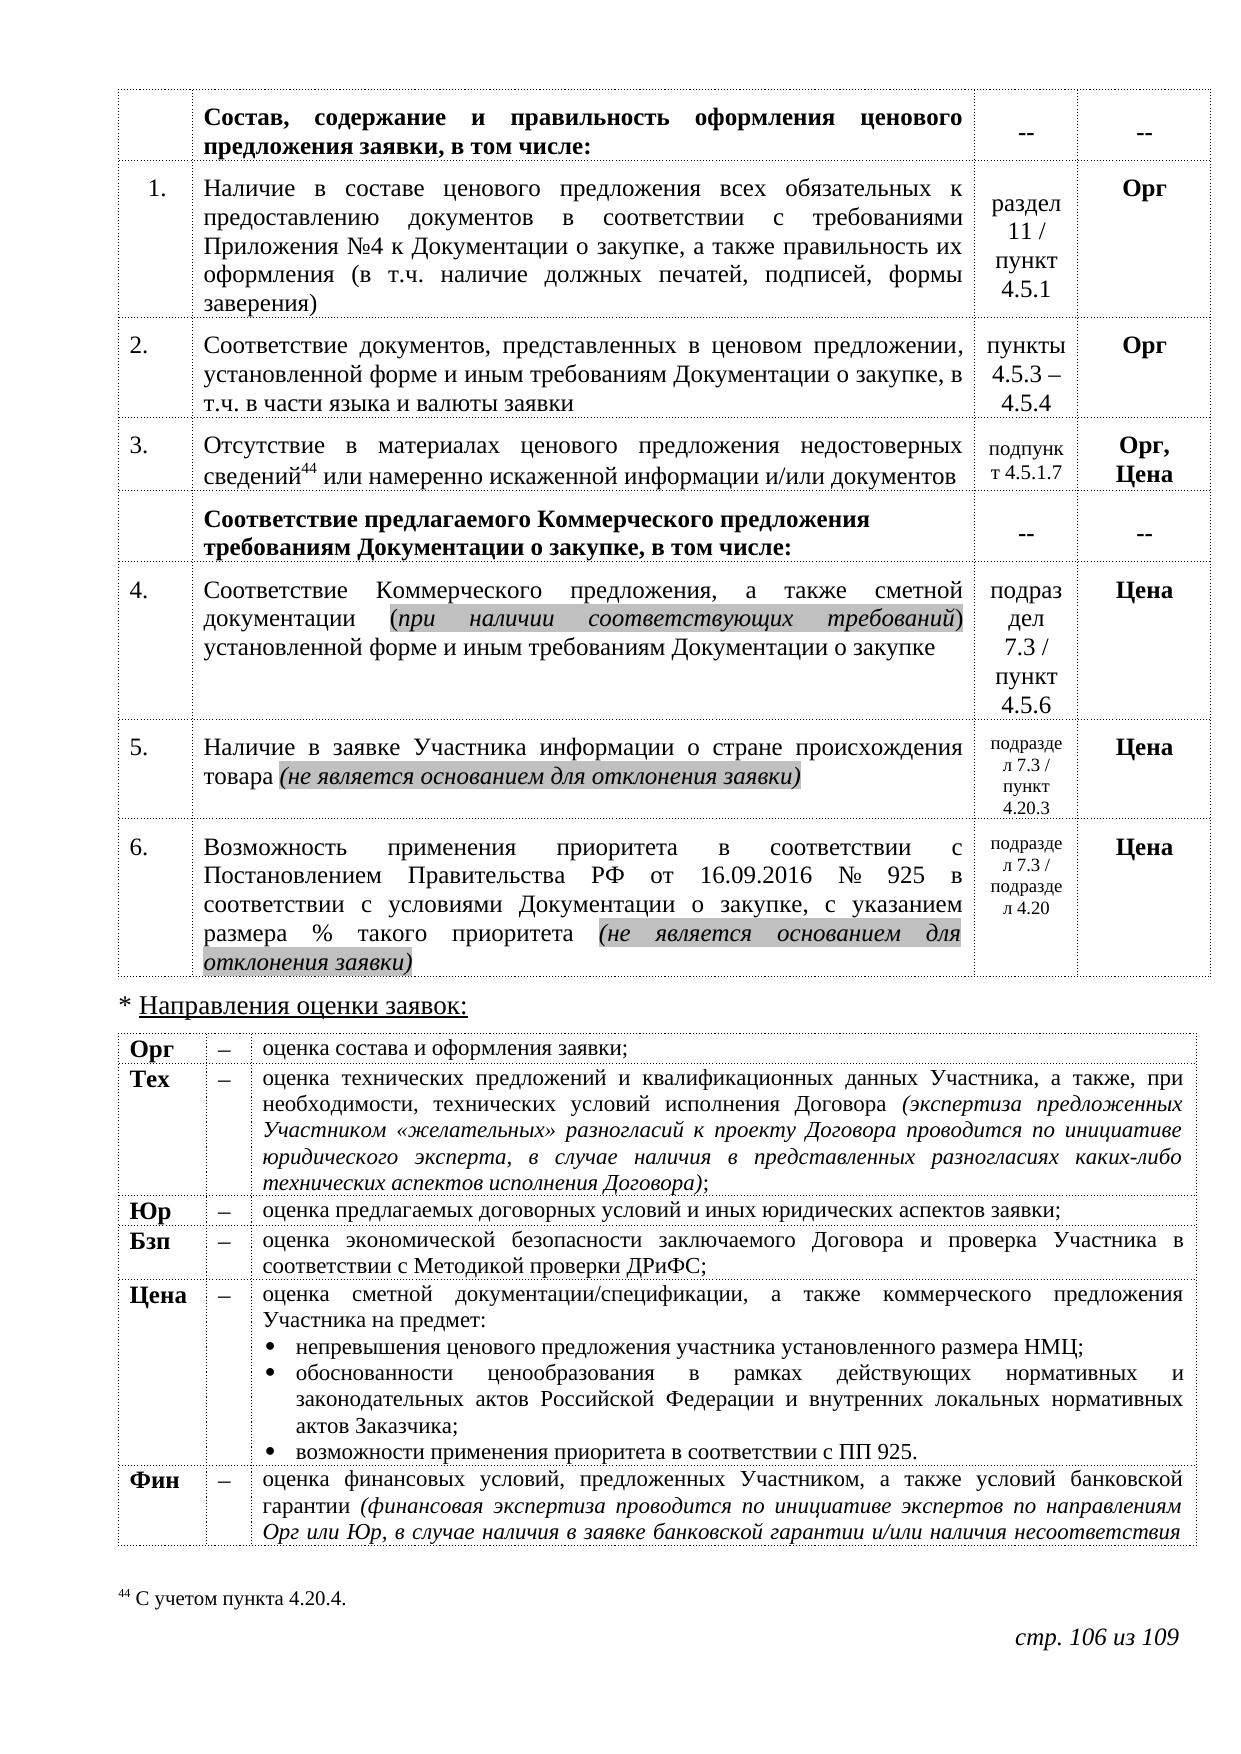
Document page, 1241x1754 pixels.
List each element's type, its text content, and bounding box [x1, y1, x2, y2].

table_cell [118, 317, 192, 417]
table_cell Орг, Цена [1078, 417, 1211, 490]
table_cell Орг [1078, 317, 1211, 417]
table_cell Соответствие Коммерческого предложения, а также сметной документации (при наличии соответствующих требований) установленной форме и иным требованиям Документации о закупке [192, 561, 974, 718]
table_cell подраздел 7.3 / пункт 4.20.3 [975, 719, 1078, 818]
table_cell пункты 4.5.3 – 4.5.4 [975, 317, 1078, 417]
table_cell раздел 11 / пункт 4.5.1 [975, 160, 1078, 317]
table_cell -- [975, 490, 1078, 561]
table_cell -- [1078, 89, 1211, 160]
table_cell подраздел 7.3 / пункт 4.5.6 [975, 561, 1078, 718]
table_cell [118, 89, 192, 160]
table_cell Цена [1078, 719, 1211, 818]
table_cell Наличие в заявке Участника информации о стране происхождения товара (не является основанием для отклонения заявки) [192, 719, 974, 818]
table_cell [118, 818, 192, 976]
table_cell подраздел 7.3 / подраздел 4.20 [975, 818, 1078, 976]
table_cell подпункт 4.5.1.7 [975, 417, 1078, 490]
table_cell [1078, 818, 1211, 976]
table_cell [118, 561, 192, 718]
table_cell [118, 719, 192, 818]
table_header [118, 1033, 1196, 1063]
table_cell Состав, содержание и правильность оформления ценового предложения заявки, в том числе: [192, 89, 974, 160]
table_cell Соответствие предлагаемого Коммерческого предложения требованиям Документации о закупке, в том числе: [192, 490, 974, 561]
table_cell [118, 160, 192, 317]
table_cell Цена [1078, 561, 1211, 718]
table_cell [118, 490, 192, 561]
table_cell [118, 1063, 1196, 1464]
table_cell Возможность применения приоритета в соответствии с Постановлением Правительства РФ от 16.09.2016 № 925 в соответствии с условиями Документации о закупке, с указанием размера % такого приоритета (не является основанием для отклонения заявки) [192, 818, 974, 976]
table_cell Наличие в составе ценового предложения всех обязательных к предоставлению документов в соответствии с требованиями Приложения №4 к Документации о закупке, а также правильность их оформления (в т.ч. наличие должных печатей, подписей, формы заверения) [192, 160, 974, 317]
table_cell [118, 417, 192, 490]
text * Направления оценки заявок: [118, 989, 1181, 1020]
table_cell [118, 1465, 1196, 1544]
table_cell Отсутствие в материалах ценового предложения недостоверных сведений или намеренно искаженной информации и/или документов [192, 417, 974, 490]
table_cell Соответствие документов, представленных в ценовом предложении, установленной форме и иным требованиям Документации о закупке, в т.ч. в части языка и валюты заявки [192, 317, 974, 417]
table_cell -- [1078, 490, 1211, 561]
table_cell -- [975, 89, 1078, 160]
table_cell Орг [1078, 160, 1211, 317]
